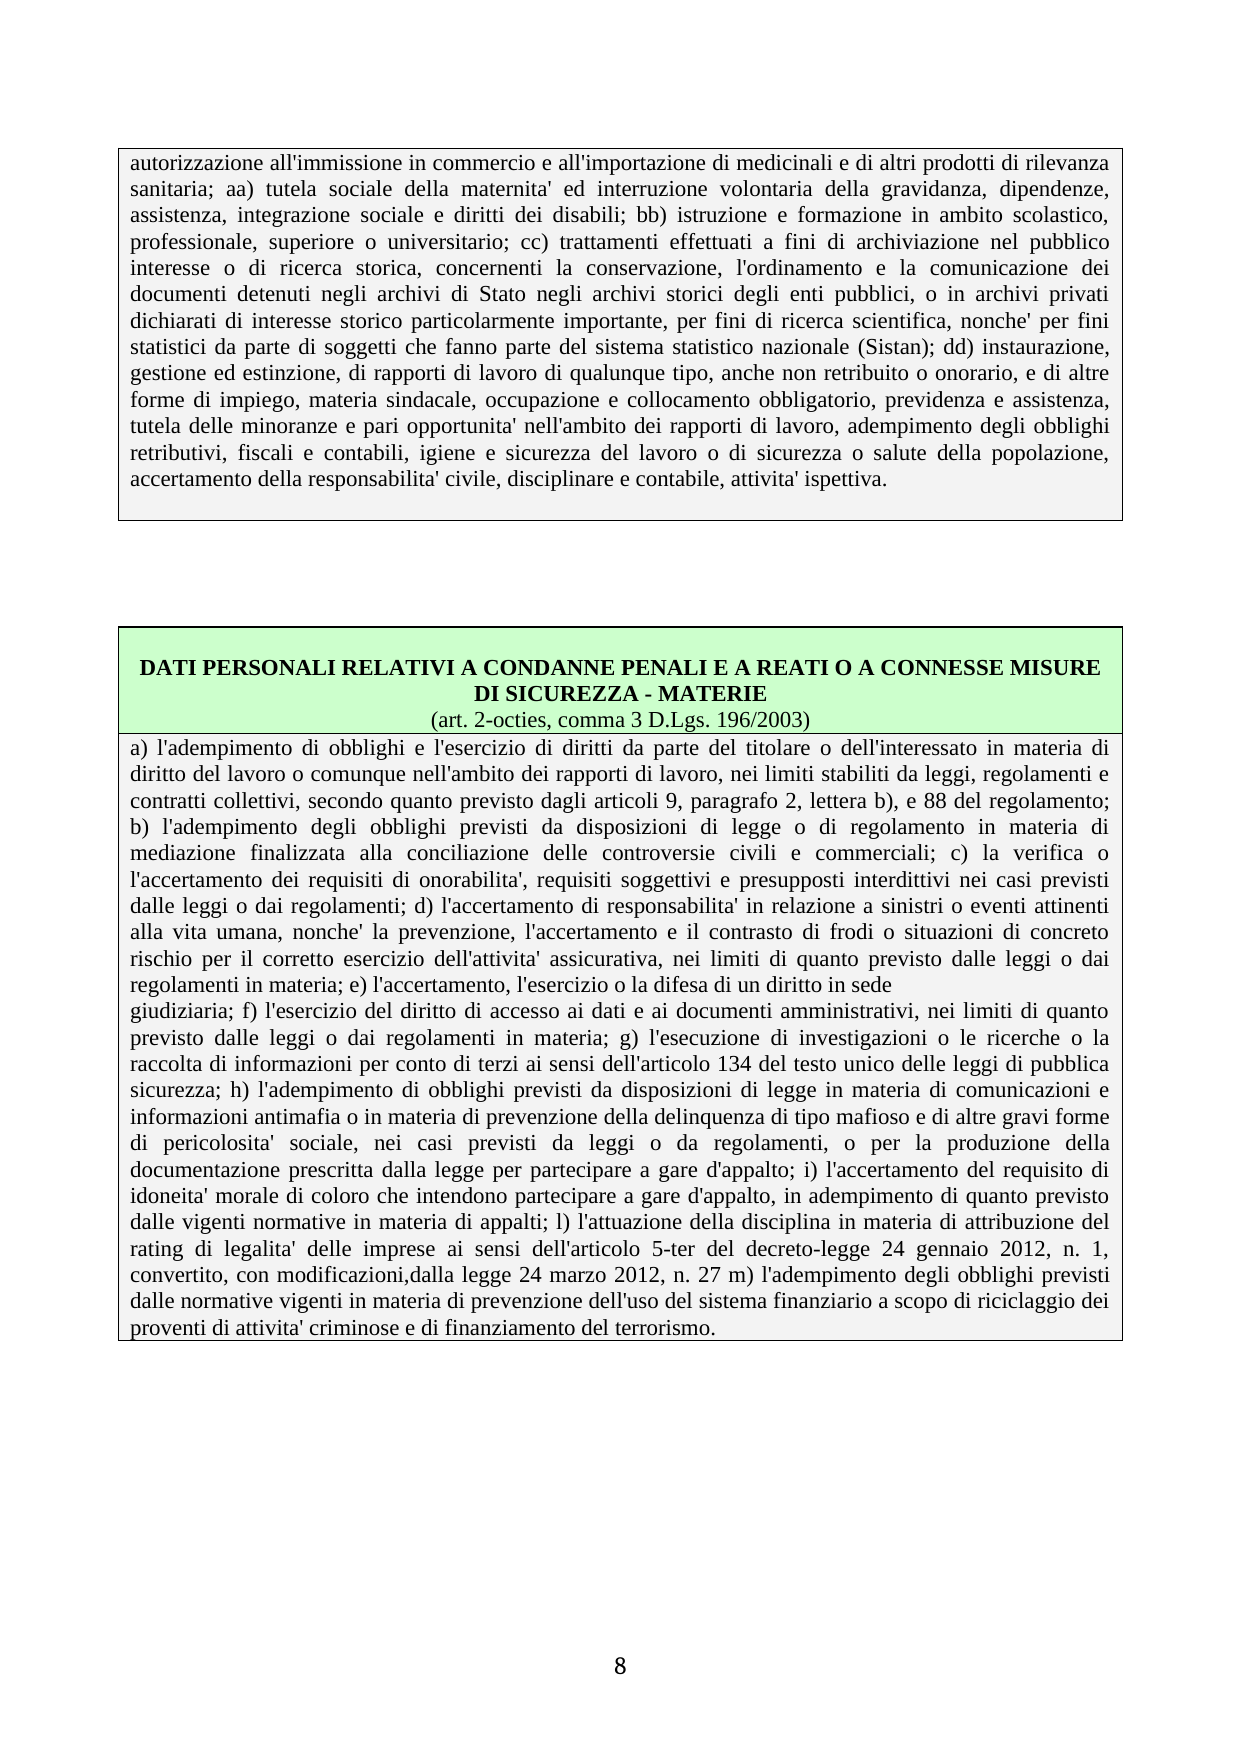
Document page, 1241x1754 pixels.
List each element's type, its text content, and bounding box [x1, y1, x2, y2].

table_header DATI PERSONALI RELATIVI A CONDANNE PENALI E A REATI O A CONNESSE MISURE DI SICUREZZA - MATERIE (art. 2-octies, comma 3 D.Lgs. 196/2003) [119, 628, 1122, 733]
table_cell a) l'adempimento di obblighi e l'esercizio di diritti da parte del titolare o dell'interessato in materia di diritto del lavoro o comunque nell'ambito dei rapporti di lavoro, nei limiti stabiliti da leggi, regolamenti e contratti collettivi, secondo quanto previsto dagli articoli 9, paragrafo 2, lettera b), e 88 del regolamento; b) l'adempimento degli obblighi previsti da disposizioni di legge o di regolamento in materia di mediazione finalizzata alla conciliazione delle controversie civili e commerciali; c) la verifica o l'accertamento dei requisiti di onorabilita', requisiti soggettivi e presupposti interdittivi nei casi previsti dalle leggi o dai regolamenti; d) l'accertamento di responsabilita' in relazione a sinistri o eventi attinenti alla vita umana, nonche' la prevenzione, l'accertamento e il contrasto di frodi o situazioni di concreto rischio per il corretto esercizio dell'attivita' assicurativa, nei limiti di quanto previsto dalle leggi o dai regolamenti in materia; e) l'accertamento, l'esercizio o la difesa di un diritto in sede giudiziaria; f) l'esercizio del diritto di accesso ai dati e ai documenti amministrativi, nei limiti di quanto previsto dalle leggi o dai regolamenti in materia; g) l'esecuzione di investigazioni o le ricerche o la raccolta di informazioni per conto di terzi ai sensi dell'articolo 134 del testo unico delle leggi di pubblica sicurezza; h) l'adempimento di obblighi previsti da disposizioni di legge in materia di comunicazioni e informazioni antimafia o in materia di prevenzione della delinquenza di tipo mafioso e di altre gravi forme di pericolosita' sociale, nei casi previsti da leggi o da regolamenti, o per la produzione della documentazione prescritta dalla legge per partecipare a gare d'appalto; i) l'accertamento del requisito di idoneita' morale di coloro che intendono partecipare a gare d'appalto, in adempimento di quanto previsto dalle vigenti normative in materia di appalti; l) l'attuazione della disciplina in materia di attribuzione del rating di legalita' delle imprese ai sensi dell'articolo 5-ter del decreto-legge 24 gennaio 2012, n. 1, convertito, con modificazioni,dalla legge 24 marzo 2012, n. 27 m) l'adempimento degli obblighi previsti dalle normative vigenti in materia di prevenzione dell'uso del sistema finanziario a scopo di riciclaggio dei proventi di attivita' criminose e di finanziamento del terrorismo. [119, 734, 1122, 1340]
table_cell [119, 149, 1122, 520]
